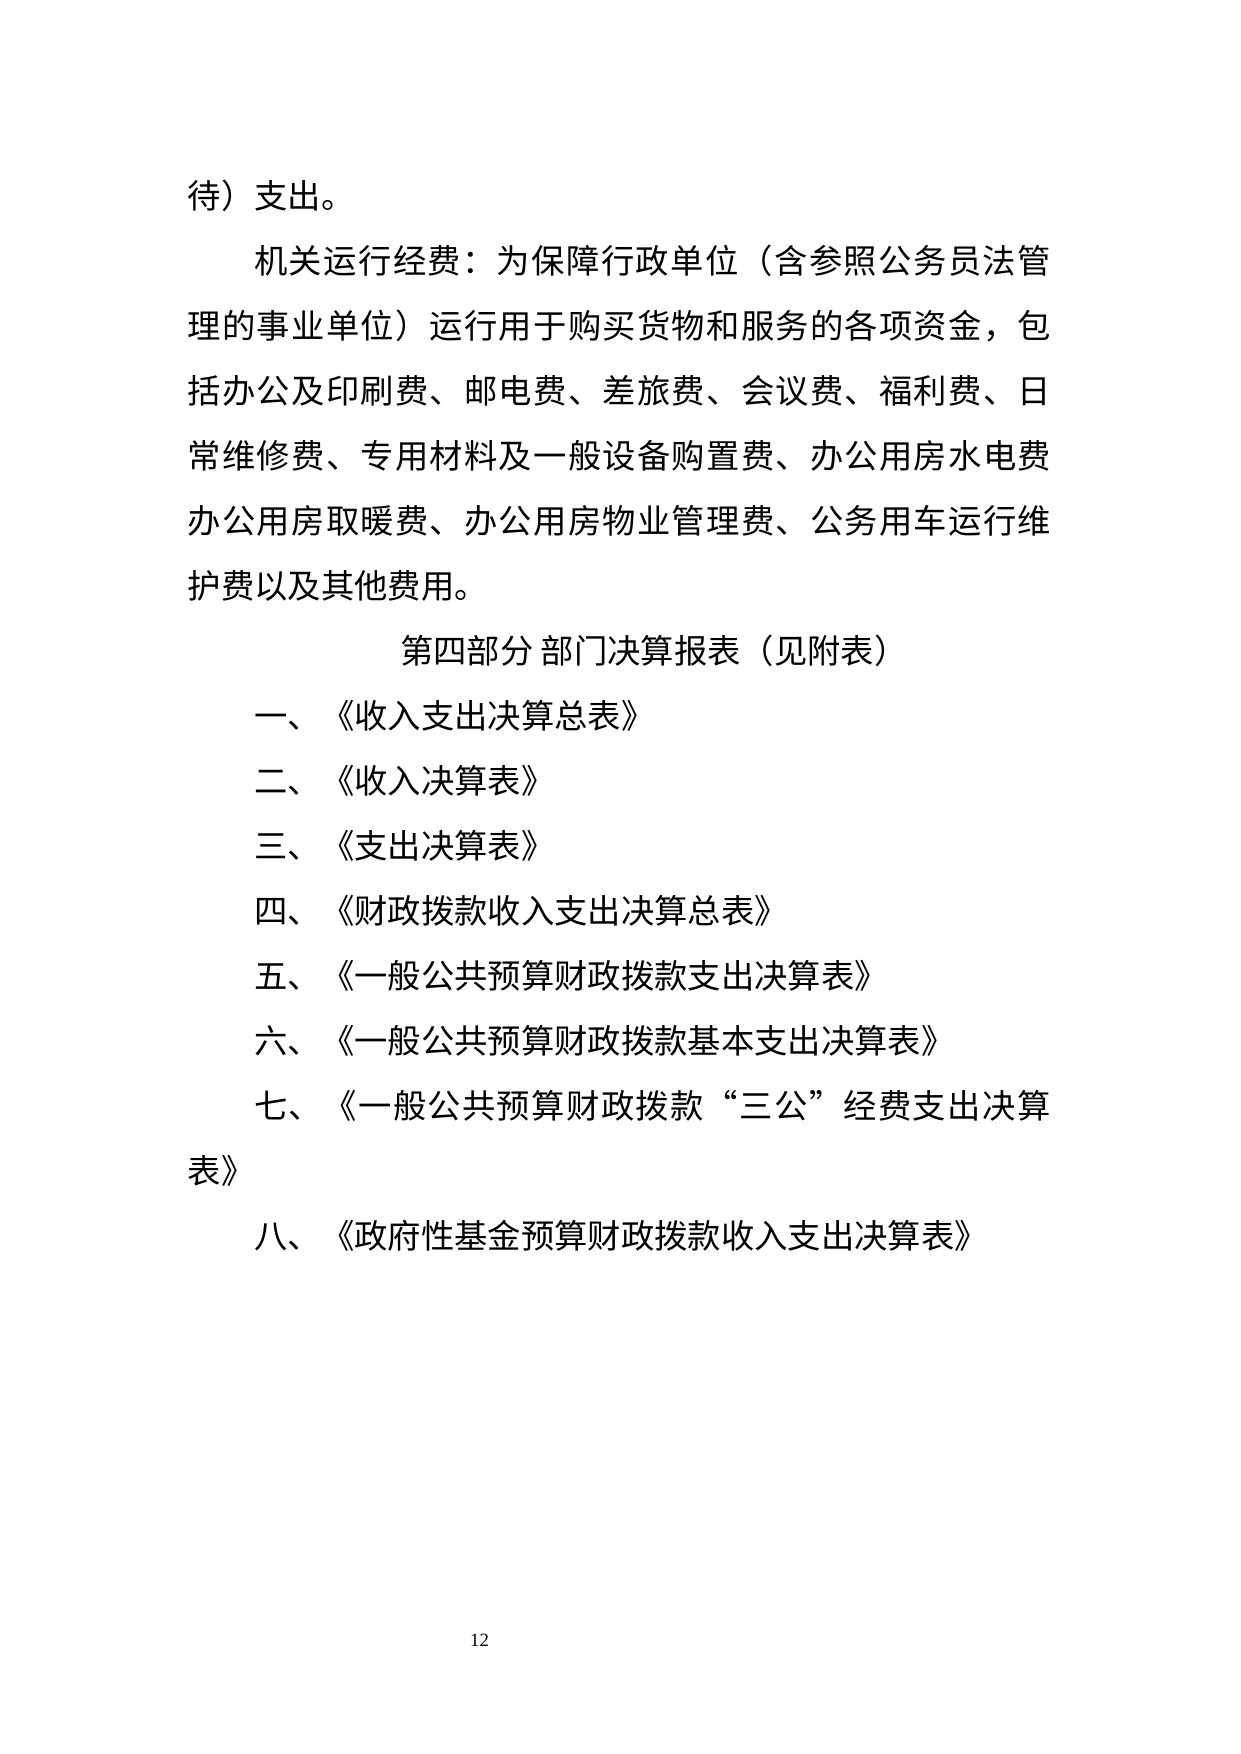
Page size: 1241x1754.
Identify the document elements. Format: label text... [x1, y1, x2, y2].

text 机关运行经费：为保障行政单位（含参照公务员法管理的事业单位）运行用于购买货物和服务的各项资金，包括办公及印刷费、邮电费、差旅费、会议费、福利费、日常维修费、专用材料及一般设备购置费、办公用房水电费、办公用房取暖费、办公用房物业管理费、公务用车运行维护费以及其他费用。 [187, 227, 1053, 617]
text 二、《收入决算表》 [187, 747, 1053, 812]
text 第四部分 部门决算报表（见附表） [187, 617, 1053, 682]
text 三、《支出决算表》 [187, 812, 1053, 877]
text 七、《一般公共预算财政拨款“三公”经费支出决算表》 [187, 1072, 1053, 1202]
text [187, 162, 1053, 227]
text 五、《一般公共预算财政拨款支出决算表》 [187, 942, 1053, 1007]
text 四、《财政拨款收入支出决算总表》 [187, 877, 1053, 942]
text 一、《收入支出决算总表》 [187, 682, 1053, 747]
text 六、《一般公共预算财政拨款基本支出决算表》 [187, 1007, 1053, 1072]
text 八、《政府性基金预算财政拨款收入支出决算表》 [187, 1202, 1053, 1267]
